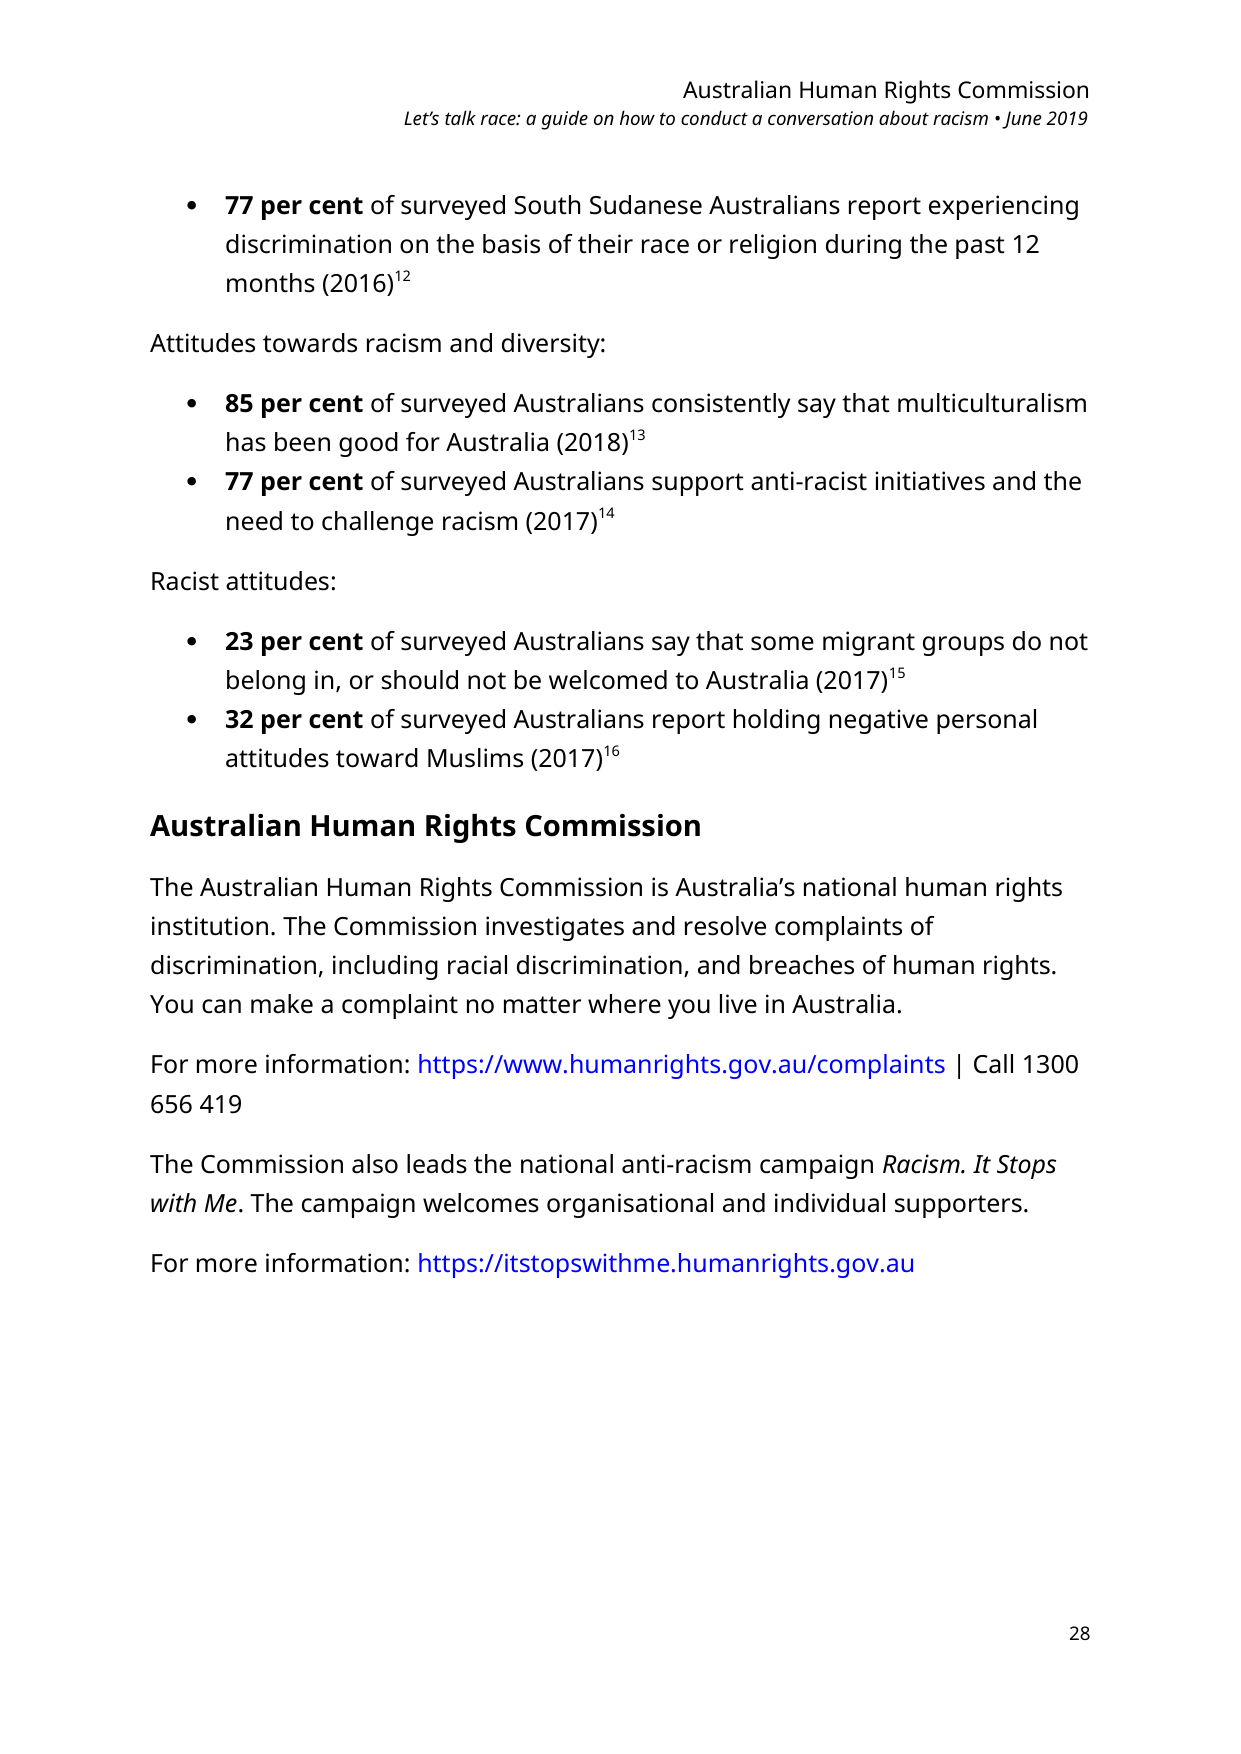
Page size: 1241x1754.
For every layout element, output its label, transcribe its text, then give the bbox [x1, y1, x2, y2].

text Racist attitudes: [150, 563, 1090, 597]
list 23 per cent of surveyed Australians say that some migrant groups do not belong in, or should not be welcomed to Australia (2017) [187, 623, 1090, 696]
list 32 per cent of surveyed Australians report holding negative personal attitudes toward Muslims (2017) [187, 702, 1090, 775]
text The Australian Human Rights Commission is Australia’s national human rights institution. The Commission investigates and resolve complaints of discrimination, including racial discrimination, and breaches of human rights. You can make a complaint no matter where you live in Australia. [150, 869, 1090, 1021]
subtitle Australian Human Rights Commission [150, 805, 1090, 844]
text For more information: https://itstopswithme.humanrights.gov.au [150, 1245, 1090, 1279]
list 77 per cent of surveyed Australians support anti-racist initiatives and the need to challenge racism (2017) [187, 464, 1090, 537]
text Attitudes towards racism and diversity: [150, 326, 1090, 360]
text For more information: https://www.humanrights.gov.au/complaints | Call 1300 656 419 [150, 1047, 1090, 1120]
list 85 per cent of surveyed Australians consistently say that multiculturalism has been good for Australia (2018) [187, 386, 1090, 459]
list 77 per cent of surveyed South Sudanese Australians report experiencing discrimination on the basis of their race or religion during the past 12 months (2016) [187, 187, 1090, 300]
text The Commission also leads the national anti-racism campaign Racism. It Stops with Me. The campaign welcomes organisational and individual supporters. [150, 1146, 1090, 1219]
